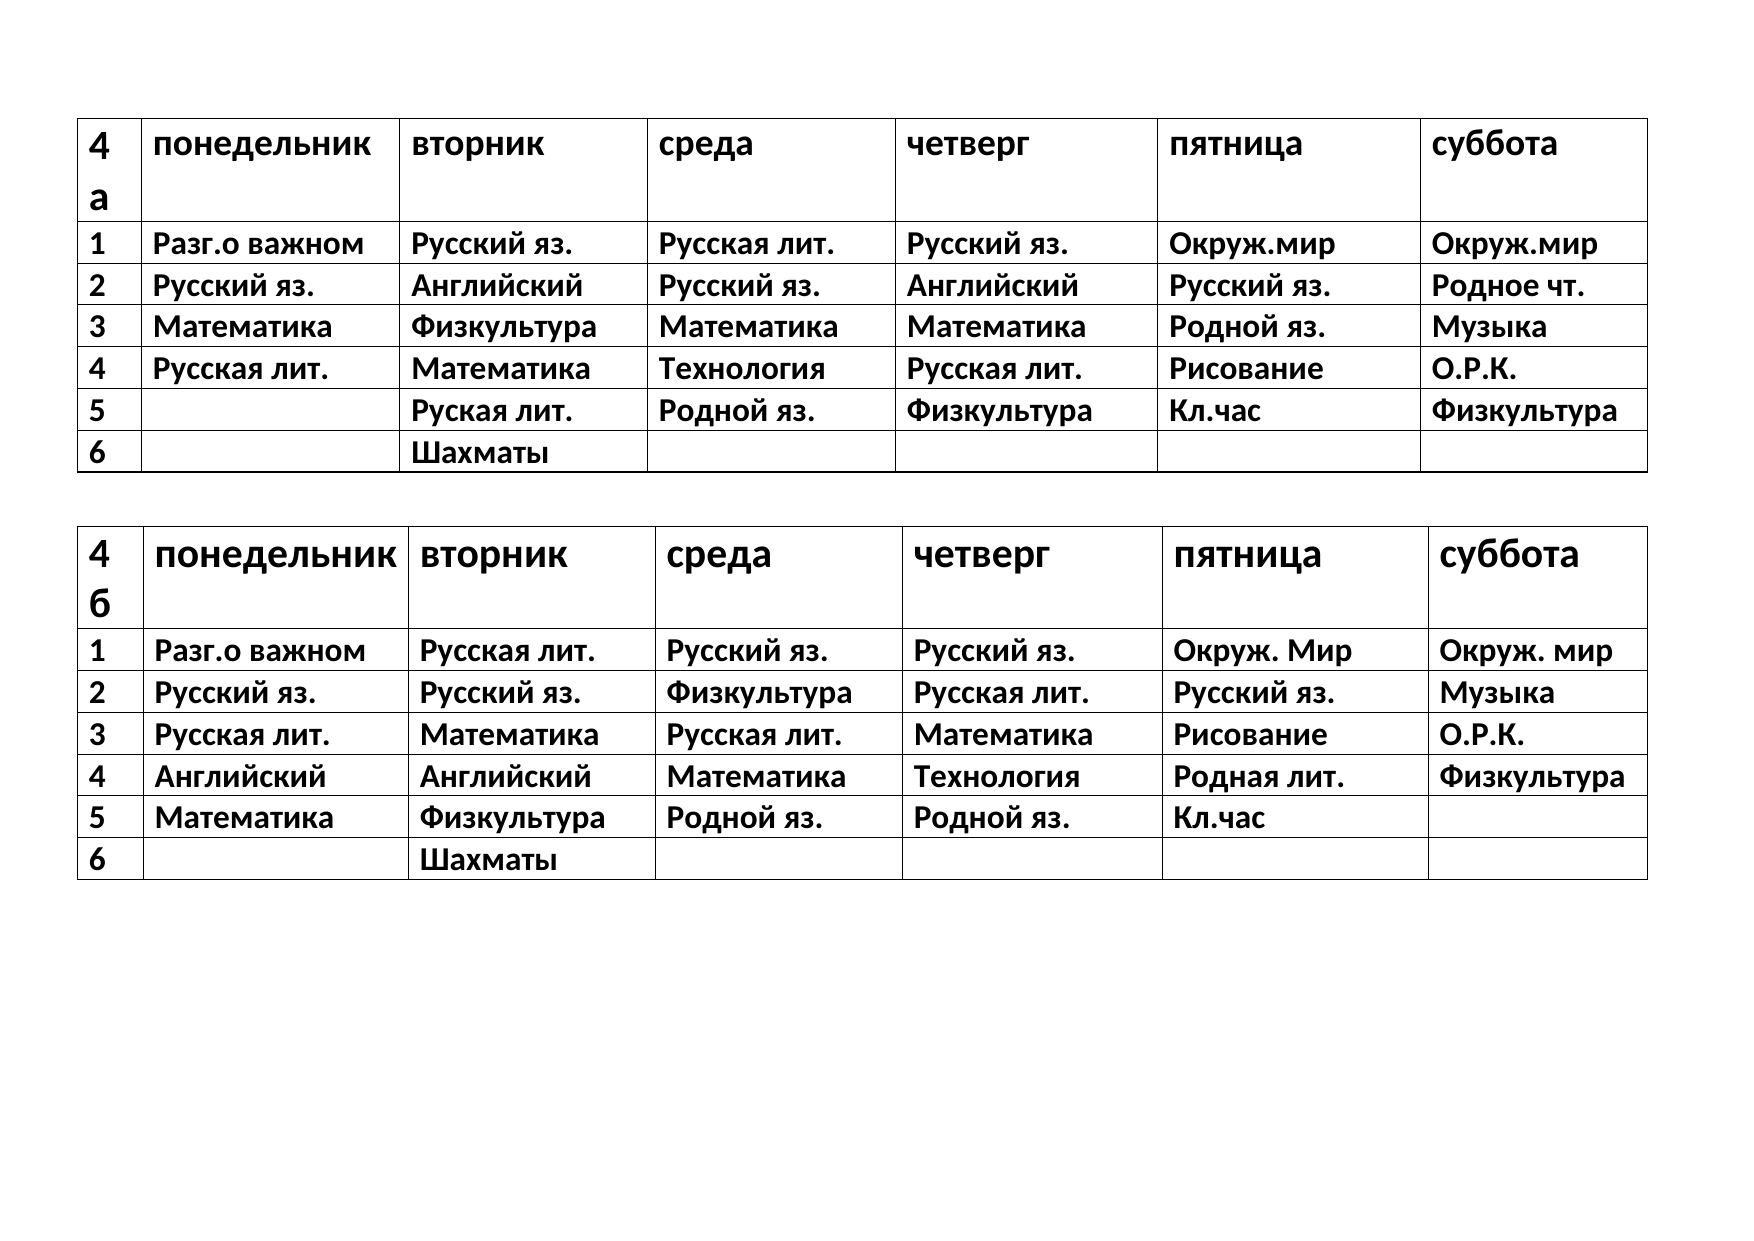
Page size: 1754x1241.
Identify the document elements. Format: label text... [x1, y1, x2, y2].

table_cell Кл.час [1158, 389, 1420, 430]
table_cell Физкультура [656, 671, 902, 712]
table_cell Математика [648, 305, 895, 346]
table_cell Рисование [1163, 713, 1428, 753]
table_cell 5 [78, 796, 143, 837]
table_header суббота [1429, 527, 1647, 628]
table_cell Окруж.мир [1158, 222, 1420, 263]
table_header среда [648, 119, 895, 221]
table_cell Технология [903, 755, 1162, 795]
table_cell [142, 431, 399, 471]
table_cell [1421, 431, 1647, 471]
table_cell Русский яз. [1158, 264, 1420, 304]
table_cell Английский [144, 755, 408, 795]
table_cell Рисование [1158, 347, 1420, 388]
table_cell Руская лит. [400, 389, 647, 430]
table_cell 3 [78, 713, 143, 753]
table_cell 3 [78, 305, 141, 346]
table_header пятница [1158, 119, 1420, 221]
table_cell [142, 389, 399, 430]
table_cell 1 [78, 222, 141, 263]
table_cell [1163, 838, 1428, 879]
table_cell [648, 431, 895, 471]
table_cell Физкультура [1429, 755, 1647, 795]
table_cell Родной яз. [656, 796, 902, 837]
table_cell Кл.час [1163, 796, 1428, 837]
table_cell Русский яз. [648, 264, 895, 304]
table_cell Математика [903, 713, 1162, 753]
table_cell Математика [656, 755, 902, 795]
table_cell Окруж. Мир [1163, 629, 1428, 670]
table_header 4б [78, 527, 143, 628]
table_cell О.Р.К. [1421, 347, 1647, 388]
table_header вторник [409, 527, 655, 628]
table_cell Физкультура [896, 389, 1157, 430]
table_cell О.Р.К. [1429, 713, 1647, 753]
table_cell Русский яз. [409, 671, 655, 712]
table_cell Русский яз. [1163, 671, 1428, 712]
table_cell 4 [78, 755, 143, 795]
table_cell Русский яз. [656, 629, 902, 670]
table_cell Технология [648, 347, 895, 388]
table_header среда [656, 527, 902, 628]
table_cell Физкультура [409, 796, 655, 837]
table_cell Разг.о важном [144, 629, 408, 670]
table_cell Русская лит. [903, 671, 1162, 712]
table_cell Русская лит. [409, 629, 655, 670]
table_cell Разг.о важном [142, 222, 399, 263]
table_cell Музыка [1421, 305, 1647, 346]
table_cell [1158, 431, 1420, 471]
table_cell Родное чт. [1421, 264, 1647, 304]
table_cell Математика [896, 305, 1157, 346]
table_cell Русский яз. [896, 222, 1157, 263]
table_cell 1 [78, 629, 143, 670]
table_cell Математика [409, 713, 655, 753]
table_cell Математика [142, 305, 399, 346]
table_cell Шахматы [409, 838, 655, 879]
table_cell Шахматы [400, 431, 647, 471]
table_cell Русская лит. [896, 347, 1157, 388]
table_cell Физкультура [400, 305, 647, 346]
table_cell Окруж.мир [1421, 222, 1647, 263]
table_header 4а [78, 119, 141, 221]
table_header вторник [400, 119, 647, 221]
table_cell Математика [144, 796, 408, 837]
table_cell Математика [400, 347, 647, 388]
table_cell Русская лит. [648, 222, 895, 263]
table_cell Английский [896, 264, 1157, 304]
table_cell Родной яз. [1158, 305, 1420, 346]
table_cell [896, 431, 1157, 471]
table_header суббота [1421, 119, 1647, 221]
table_header четверг [903, 527, 1162, 628]
table_cell 2 [78, 264, 141, 304]
table_cell Физкультура [1421, 389, 1647, 430]
table_cell 4 [78, 347, 141, 388]
table_cell Родной яз. [648, 389, 895, 430]
table_cell Английский [409, 755, 655, 795]
table_cell 5 [78, 389, 141, 430]
table_cell Русская лит. [142, 347, 399, 388]
table_cell 2 [78, 671, 143, 712]
table_cell [903, 838, 1162, 879]
table_cell 6 [78, 838, 143, 879]
table_header понедельник [144, 527, 408, 628]
table_cell [1429, 796, 1647, 837]
table_cell [1429, 838, 1647, 879]
table_cell Родная лит. [1163, 755, 1428, 795]
table_cell Русская лит. [144, 713, 408, 753]
table_cell Английский [400, 264, 647, 304]
table_cell Русский яз. [903, 629, 1162, 670]
table_cell Русский яз. [142, 264, 399, 304]
table_cell Русская лит. [656, 713, 902, 753]
table_header пятница [1163, 527, 1428, 628]
table_cell Музыка [1429, 671, 1647, 712]
table_cell 6 [78, 431, 141, 471]
table_header понедельник [142, 119, 399, 221]
table_cell [144, 838, 408, 879]
table_cell Окруж. мир [1429, 629, 1647, 670]
table_cell [656, 838, 902, 879]
table_cell Родной яз. [903, 796, 1162, 837]
table_cell Русский яз. [400, 222, 647, 263]
table_cell Русский яз. [144, 671, 408, 712]
table_header четверг [896, 119, 1157, 221]
